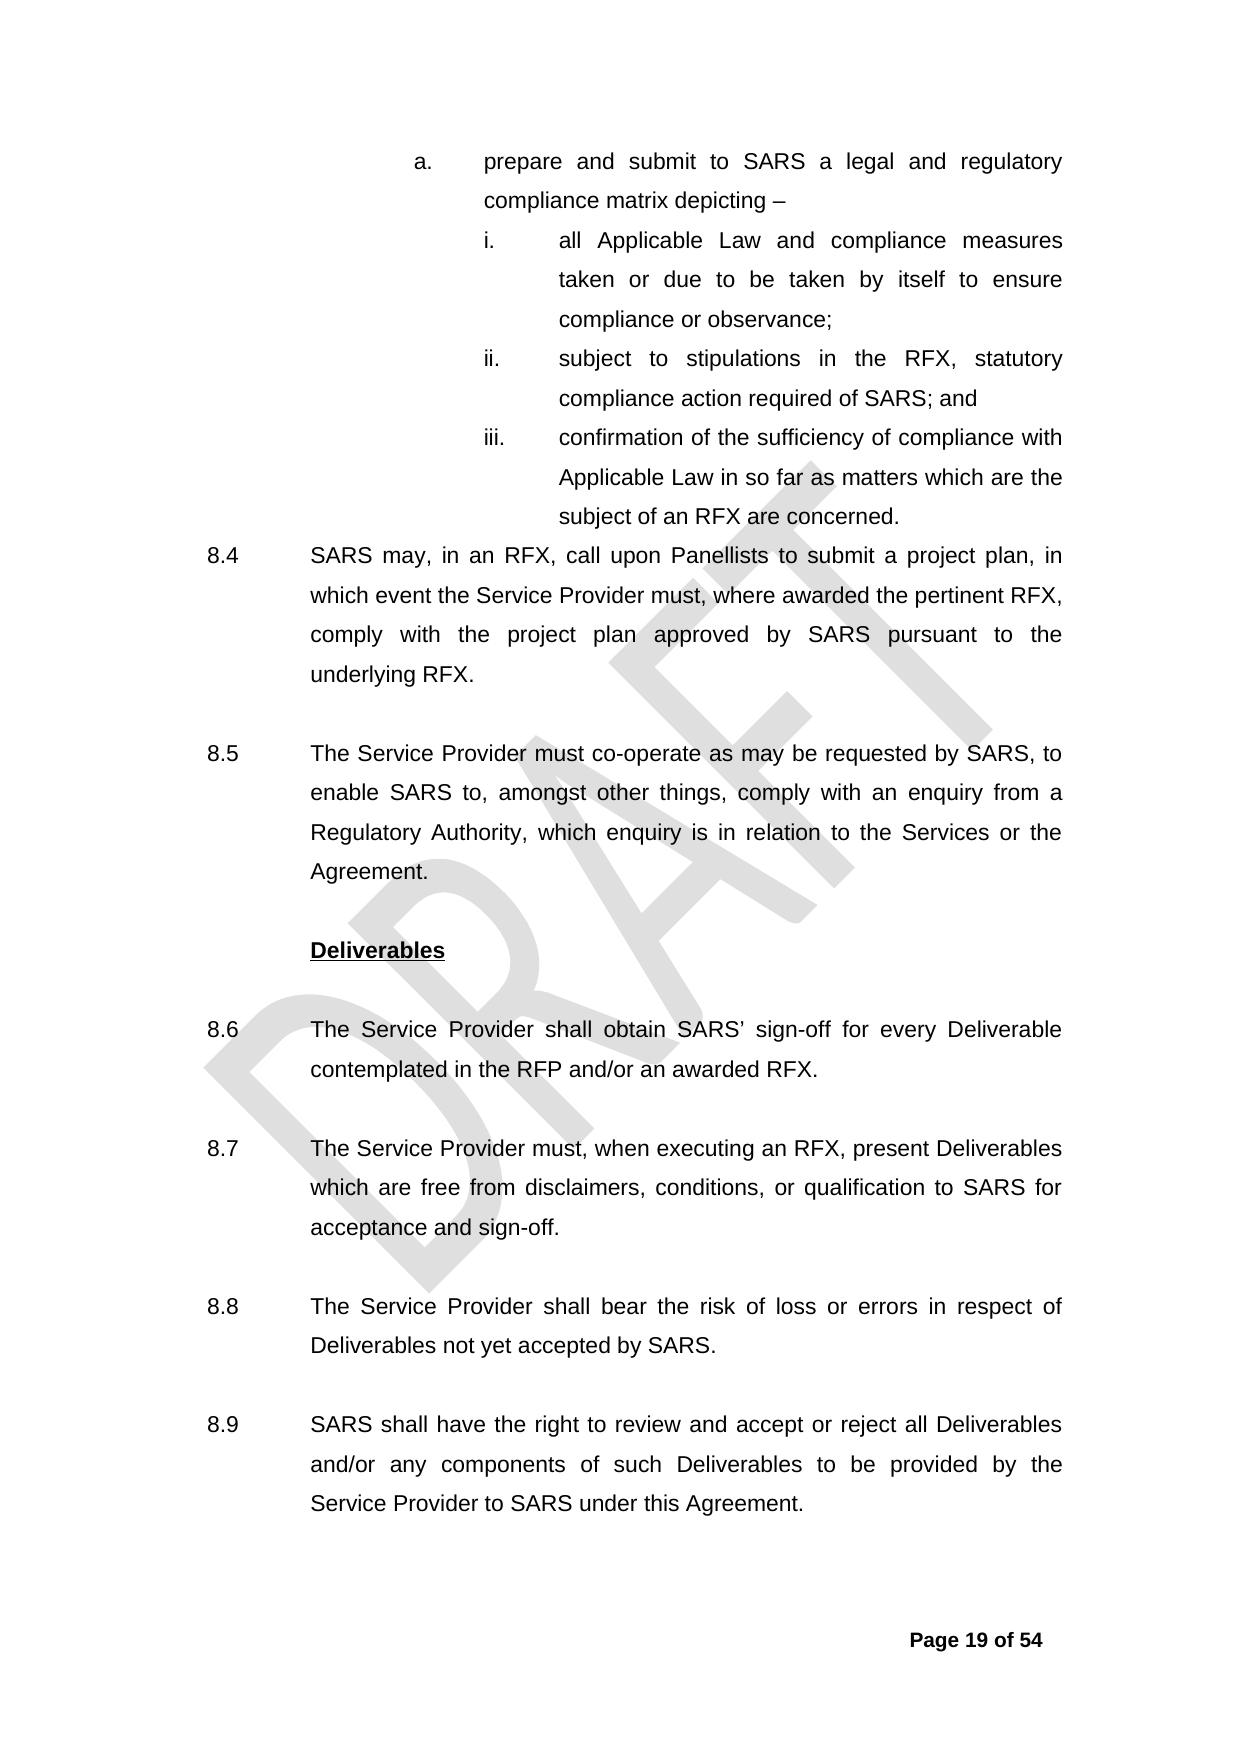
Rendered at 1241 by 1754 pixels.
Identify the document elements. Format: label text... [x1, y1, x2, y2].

list prepare and submit to SARS a legal and regulatory compliance matrix depicting – [413, 148, 1063, 213]
list Deliverables [310, 937, 1063, 964]
list subject to stipulations in the RFX, statutory compliance action required of SARS; and [483, 345, 1063, 411]
list The Service Provider shall bear the risk of loss or errors in respect of Deliverables not yet accepted by SARS. [207, 1293, 1063, 1358]
list all Applicable Law and compliance measures taken or due to be taken by itself to ensure compliance or observance; [483, 227, 1063, 332]
list The Service Provider must co-operate as may be requested by SARS, to enable SARS to, amongst other things, comply with an enquiry from a Regulatory Authority, which enquiry is in relation to the Services or the Agreement. [207, 740, 1063, 885]
list SARS shall have the right to review and accept or reject all Deliverables and/or any components of such Deliverables to be provided by the Service Provider to SARS under this Agreement. [207, 1411, 1063, 1516]
list The Service Provider shall obtain SARS’ sign-off for every Deliverable contemplated in the RFP and/or an awarded RFX. [207, 1016, 1063, 1082]
list confirmation of the sufficiency of compliance with Applicable Law in so far as matters which are the subject of an RFX are concerned. [483, 424, 1063, 529]
list The Service Provider must, when executing an RFX, present Deliverables which are free from disclaimers, conditions, or qualification to SARS for acceptance and sign-off. [207, 1135, 1063, 1240]
list SARS may, in an RFX, call upon Panellists to submit a project plan, in which event the Service Provider must, where awarded the pertinent RFX, comply with the project plan approved by SARS pursuant to the underlying RFX. [207, 542, 1063, 687]
